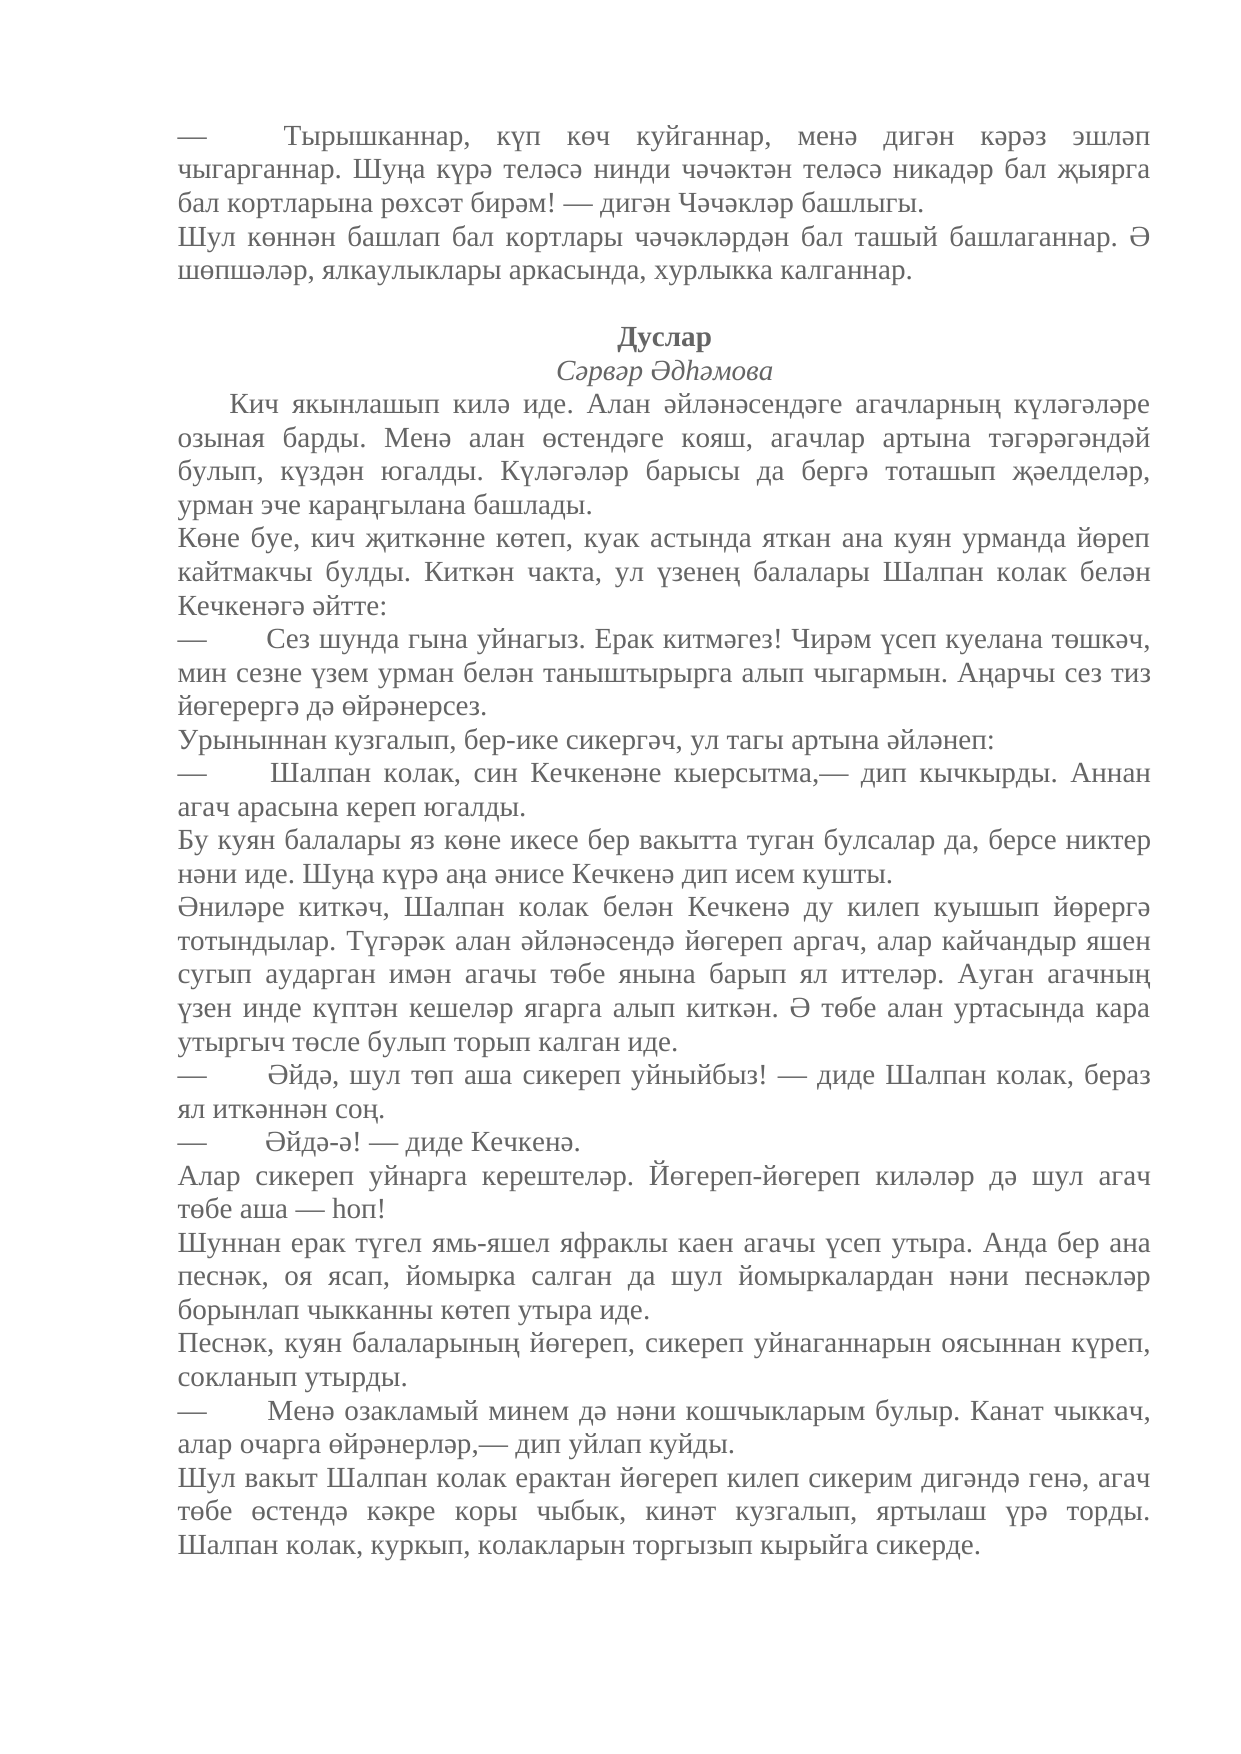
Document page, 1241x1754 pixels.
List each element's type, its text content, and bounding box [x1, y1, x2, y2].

text — Шалпан колак, син Кечкенәне кыерсытма,— дип кычкырды. Аннан агач арасына кереп югалды. [177, 755, 1152, 822]
text Кич якынлашып килә иде. Алан әйләнәсендәге агачларның күләгәләре озыная барды. Менә алан өстендәге кояш, агачлар артына тәгәрәгәндәй булып, күздән югалды. Күләгәләр барысы да бергә тоташып җәелделәр, урман эче караңгылана башлады. [177, 386, 1152, 521]
text — Тырышканнар, күп көч куйганнар, менә дигән кәрәз эшләп чыгарганнар. Шуңа күрә теләсә нинди чәчәктән теләсә никадәр бал җыярга бал кортларына рөхсәт бирәм! — дигән Чәчәкләр башлыгы. [177, 118, 1152, 219]
text Песнәк, куян балаларының йөгереп, сикереп уйнаганнарын оясыннан күреп, сокланып утырды. [177, 1326, 1152, 1393]
text — Әйдә-ә! — диде Кечкенә. [177, 1124, 1152, 1158]
text Шул вакыт Шалпан колак ерактан йөгереп килеп сикерим дигәндә генә, агач төбе өстендә кәкре коры чыбык, кинәт кузгалып, яртылаш үрә торды. Шалпан колак, куркып, колакларын торгызып кырыйга сикерде. [177, 1460, 1152, 1560]
text — Сез шунда гына уйнагыз. Ерак китмәгез! Чирәм үсеп куелана төшкәч, мин сезне үзем урман белән таныштырырга алып чыгармын. Аңарчы сез тиз йөгерергә дә өйрәнерсез. [177, 621, 1152, 722]
text Сәрвәр Әдһәмова [177, 353, 1152, 386]
text — Әйдә, шул төп аша сикереп уйныйбыз! — диде Шалпан колак, бераз ял иткәннән соң. [177, 1057, 1152, 1124]
text Алар сикереп уйнарга керештеләр. Йөгереп-йөгереп киләләр дә шул агач төбе аша — һоп! [177, 1158, 1152, 1225]
text Көне буе, кич җиткәнне көтеп, куак астында яткан ана куян урманда йөреп кайтмакчы булды. Киткән чакта, ул үзенең балалары Шалпан колак белән Кечкенәгә әйтте: [177, 521, 1152, 621]
text Шуннан ерак түгел ямь-яшел яфраклы каен агачы үсеп утыра. Анда бер ана песнәк, оя ясап, йомырка салган да шул йомыркалардан нәни песнәкләр борынлап чыкканны көтеп утыра иде. [177, 1225, 1152, 1326]
text Дуслар [177, 319, 1152, 353]
text — Менә озакламый минем дә нәни кошчыкларым булыр. Канат чыккач, алар очарга өйрәнерләр,— дип уйлап куйды. [177, 1393, 1152, 1460]
text Урыныннан кузгалып, бер-ике сикергәч, ул тагы артына әйләнеп: [177, 722, 1152, 755]
text Әниләре киткәч, Шалпан колак белән Кечкенә ду килеп куышып йөрергә тотындылар. Түгәрәк алан әйләнәсендә йөгереп аргач, алар кайчандыр яшен сугып аударган имән агачы төбе янына барып ял иттеләр. Ауган агачның үзен инде күптән кешеләр ягарга алып киткән. Ә төбе алан уртасында кара утыргыч төсле булып торып калган иде. [177, 889, 1152, 1057]
text Бу куян балалары яз көне икесе бер вакытта туган булсалар да, берсе никтер нәни иде. Шуңа күрә аңа әнисе Кечкенә дип исем кушты. [177, 822, 1152, 889]
text Шул көннән башлап бал кортлары чәчәкләрдән бал ташый башлаганнар. Ә шөпшәләр, ялкаулыклары аркасында, хурлыкка калганнар. [177, 219, 1152, 286]
